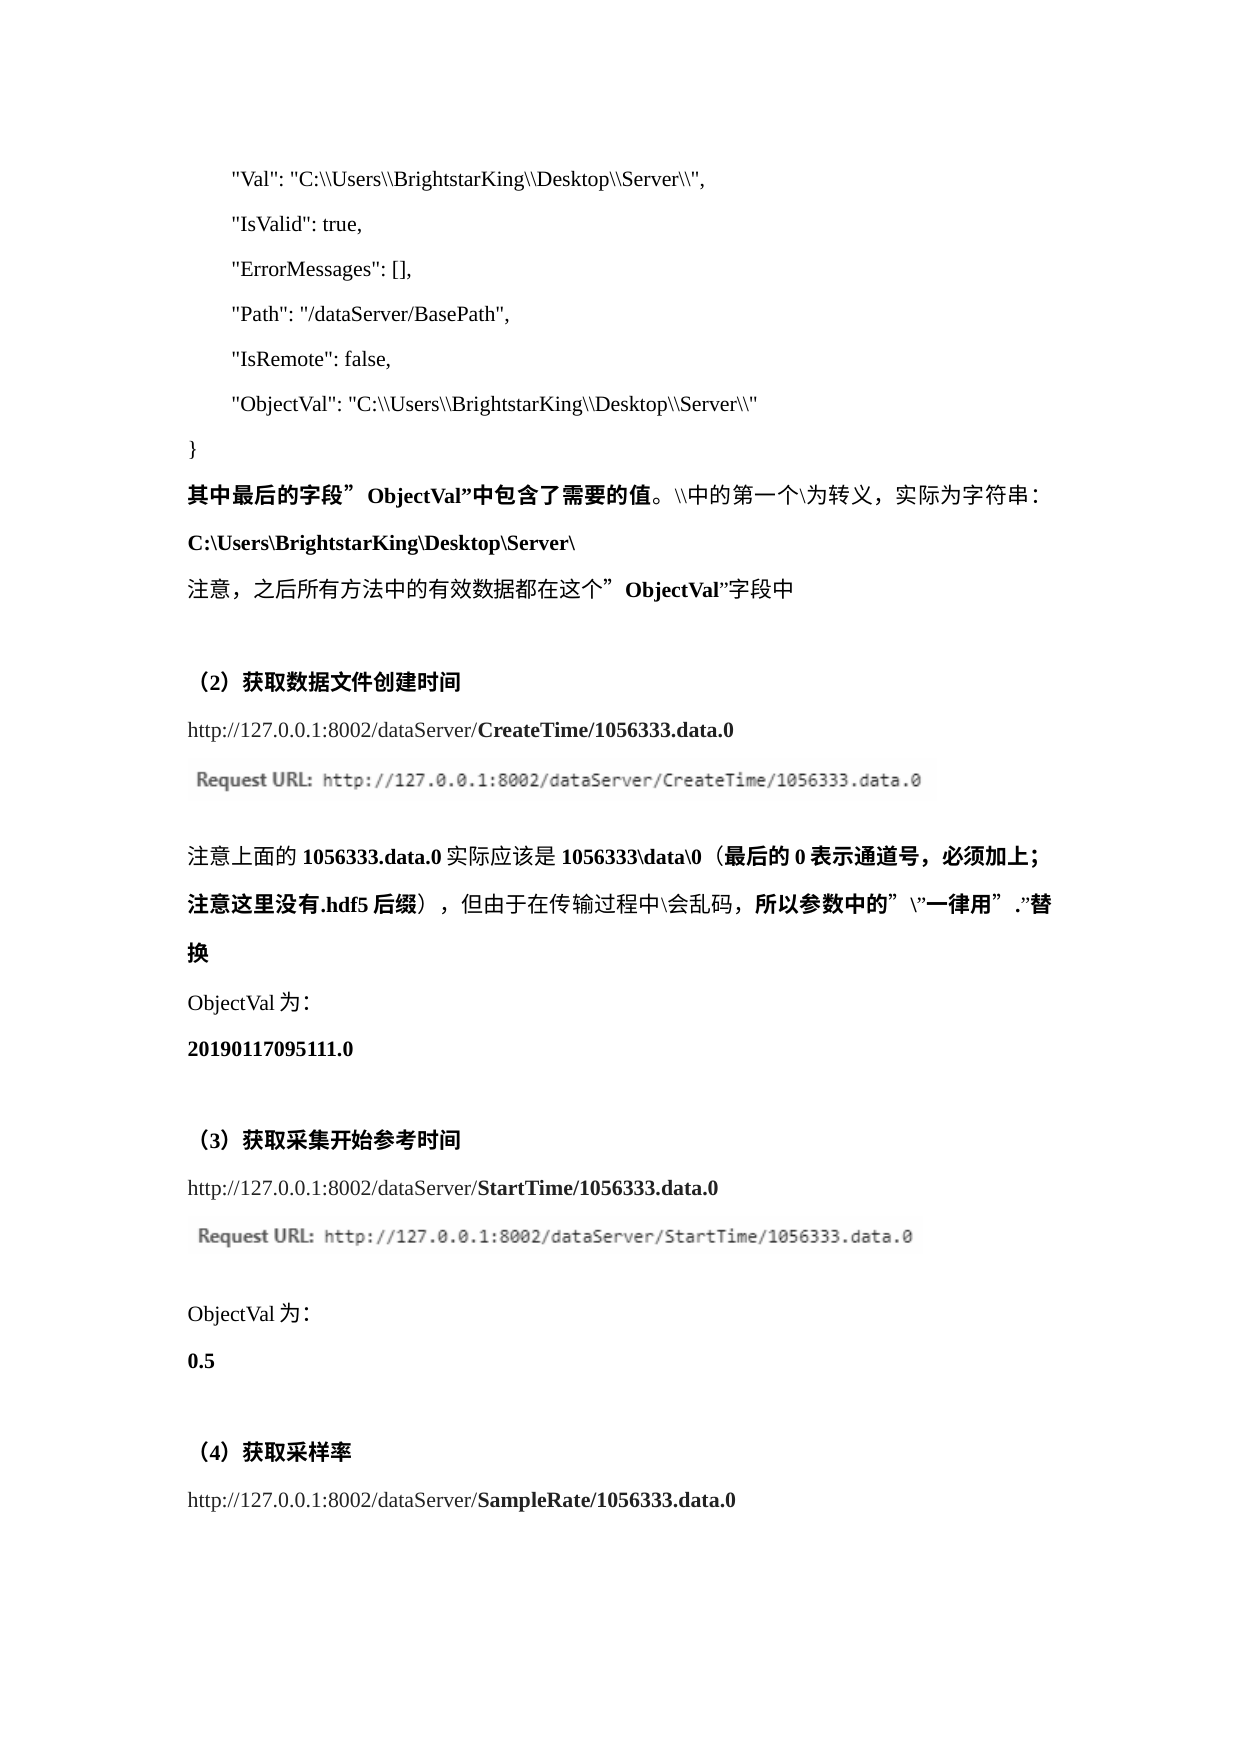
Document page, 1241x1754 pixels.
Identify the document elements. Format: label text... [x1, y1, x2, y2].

text "ErrorMessages": [], [187, 252, 1053, 285]
text （2）获取数据文件创建时间 [187, 665, 1053, 697]
text （4）获取采样率 [187, 1434, 1053, 1467]
text 注意上面的1056333.data.0实际应该是1056333\data\0（最后的0表示通道号，必须加上；注意这里没有.hdf5后缀），但由于在传输过程中\会乱码，所以参数中的”\”一律用”.”替换 [187, 838, 1053, 968]
text http://127.0.0.1:8002/dataServer/StartTime/1056333.data.0 [187, 1171, 1053, 1203]
text 0.5 [187, 1344, 1053, 1377]
text ObjectVal为： [187, 984, 1053, 1017]
text 其中最后的字段”ObjectVal”中包含了需要的值。\\中的第一个\为转义，实际为字符串：C:\Users\BrightstarKing\Desktop\Server\ [187, 478, 1053, 559]
text "Path": "/dataServer/BasePath", [187, 297, 1053, 330]
text "IsValid": true, [187, 207, 1053, 239]
text http://127.0.0.1:8002/dataServer/SampleRate/1056333.data.0 [187, 1483, 1053, 1515]
text } [187, 433, 1053, 465]
text （3）获取采集开始参考时间 [187, 1123, 1053, 1155]
text http://127.0.0.1:8002/dataServer/CreateTime/1056333.data.0 [187, 713, 1053, 746]
text 20190117095111.0 [187, 1032, 1053, 1065]
picture [187, 758, 938, 801]
text ObjectVal为： [187, 1296, 1053, 1328]
text 注意，之后所有方法中的有效数据都在这个”ObjectVal”字段中 [187, 572, 1053, 604]
text "ObjectVal": "C:\\Users\\BrightstarKing\\Desktop\\Server\\" [187, 387, 1053, 420]
text "IsRemote": false, [187, 342, 1053, 375]
picture [187, 1216, 924, 1254]
text "Val": "C:\\Users\\BrightstarKing\\Desktop\\Server\\", [187, 162, 1053, 194]
